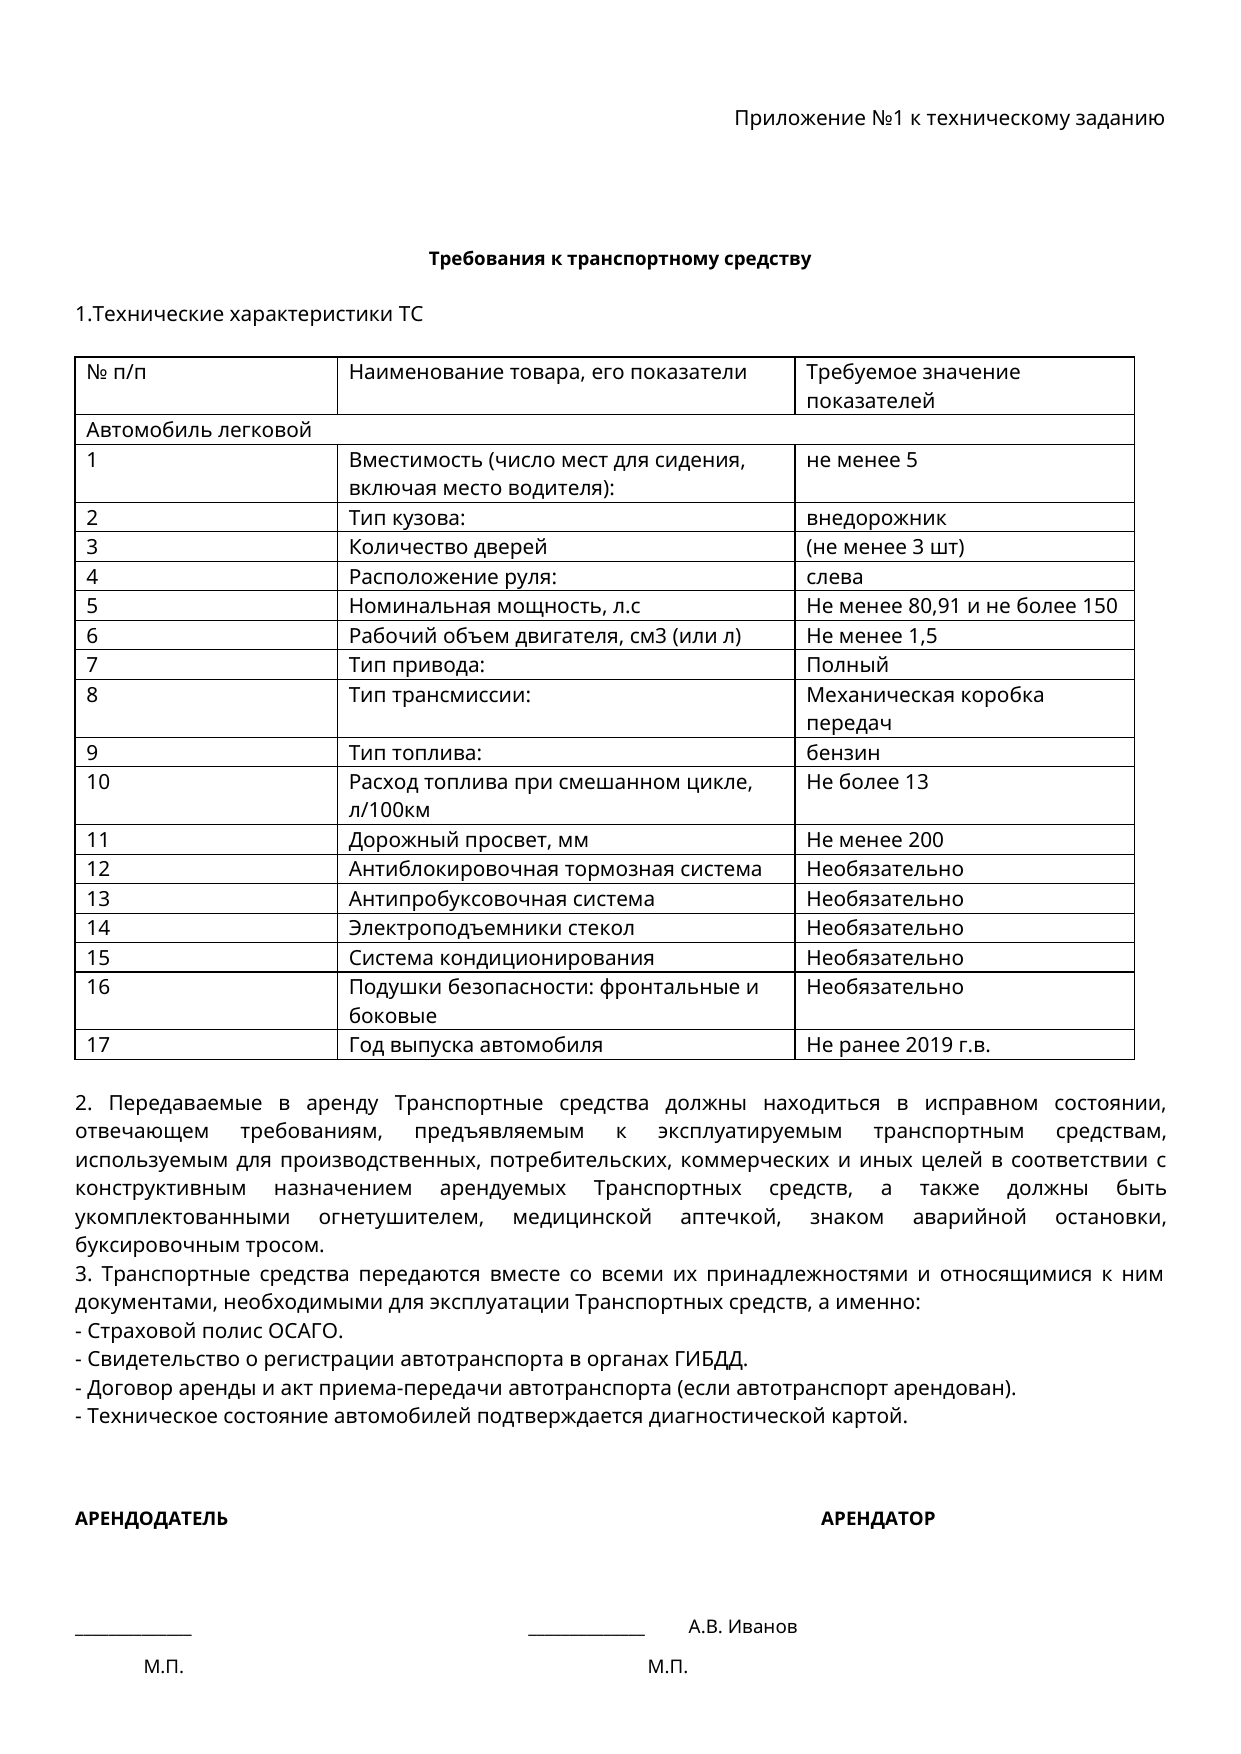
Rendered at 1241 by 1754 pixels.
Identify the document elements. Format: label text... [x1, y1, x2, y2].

table_cell Расположение руля: [338, 562, 794, 590]
table_cell 6 [76, 621, 337, 649]
table_cell Дорожный просвет, мм [338, 825, 794, 853]
table_cell Необязательно [796, 943, 1134, 971]
text - Свидетельство о регистрации автотранспорта в органах ГИБДД. [75, 1344, 1165, 1373]
text ______________ ______________ А.В. Иванов [75, 1613, 1165, 1639]
text 3. Транспортные средства передаются вместе со всеми их принадлежностями и относящимися к ним документами, необходимыми для эксплуатации Транспортных средств, а именно: [75, 1259, 1165, 1316]
table_cell Тип топлива: [338, 738, 794, 766]
table_cell Расход топлива при смешанном цикле, л/100км [338, 767, 794, 824]
table_cell 8 [76, 680, 337, 737]
table_cell Полный [796, 650, 1134, 679]
table_cell 9 [76, 738, 337, 766]
table_cell Необязательно [796, 884, 1134, 912]
table_cell 13 [76, 884, 337, 912]
table_cell Рабочий объем двигателя, см3 (или л) [338, 621, 794, 649]
table_cell 16 [76, 973, 337, 1029]
text 1.Технические характеристики ТС [75, 299, 1165, 328]
table_cell 1 [76, 445, 337, 502]
table_cell Вместимость (число мест для сидения, включая место водителя): [338, 445, 794, 502]
table_cell Не менее 200 [796, 825, 1134, 853]
table_cell 3 [76, 532, 337, 561]
table_header Наименование товара, его показатели [338, 358, 794, 414]
table_cell Подушки безопасности: фронтальные и боковые [338, 973, 794, 1029]
table_cell Номинальная мощность, л.с [338, 591, 794, 620]
table_cell Тип трансмиссии: [338, 680, 794, 737]
text - Договор аренды и акт приема-передачи автотранспорта (если автотранспорт арендован). [75, 1373, 1165, 1401]
table_cell 11 [76, 825, 337, 853]
text Требования к транспортному средству [75, 246, 1165, 271]
table_cell Необязательно [796, 973, 1134, 1029]
table_cell 10 [76, 767, 337, 824]
table_header Требуемое значение показателей [796, 358, 1134, 414]
table_cell Не менее 80,91 и не более 150 [796, 591, 1134, 620]
table_cell 5 [76, 591, 337, 620]
table_cell бензин [796, 738, 1134, 766]
table_cell Тип кузова: [338, 503, 794, 531]
table_cell слева [796, 562, 1134, 590]
table_cell 2 [76, 503, 337, 531]
table_cell (не менее 3 шт) [796, 532, 1134, 561]
table_cell Не более 13 [796, 767, 1134, 824]
table_cell 7 [76, 650, 337, 679]
table_cell 12 [76, 855, 337, 883]
table_cell Не ранее 2019 г.в. [796, 1030, 1134, 1059]
table_cell Система кондиционирования [338, 943, 794, 971]
table_cell не менее 5 [796, 445, 1134, 502]
table_cell 14 [76, 914, 337, 942]
text - Техническое состояние автомобилей подтверждается диагностической картой. [75, 1401, 1165, 1429]
table_header № п/п [76, 358, 337, 414]
table_cell Не менее 1,5 [796, 621, 1134, 649]
text Приложение №1 к техническому заданию [75, 103, 1165, 132]
table_cell Количество дверей [338, 532, 794, 561]
table_cell Тип привода: [338, 650, 794, 679]
table_cell Электроподъемники стекол [338, 914, 794, 942]
text - Страховой полис ОСАГО. [75, 1316, 1165, 1344]
text М.П. М.П. [75, 1653, 1165, 1679]
table_cell Антипробуксовочная система [338, 884, 794, 912]
table_cell Механическая коробка передач [796, 680, 1134, 737]
table_cell Автомобиль легковой [76, 415, 1134, 444]
table_cell 17 [76, 1030, 337, 1059]
table_cell 15 [76, 943, 337, 971]
table_cell Необязательно [796, 914, 1134, 942]
table_cell 4 [76, 562, 337, 590]
table_cell Необязательно [796, 855, 1134, 883]
table_cell внедорожник [796, 503, 1134, 531]
table_cell Антиблокировочная тормозная система [338, 855, 794, 883]
table_cell Год выпуска автомобиля [338, 1030, 794, 1059]
text 2. Передаваемые в аренду Транспортные средства должны находиться в исправном состоянии, отвечающем требованиям, предъявляемым к эксплуатируемым транспортным средствам, используемым для производственных, потребительских, коммерческих и иных целей в соответствии с конструктивным назначением арендуемых Транспортных средств, а также должны быть укомплектованными огнетушителем, медицинской аптечкой, знаком аварийной остановки, буксировочным тросом. [75, 1088, 1168, 1259]
text АРЕНДОДАТЕЛЬ АРЕНДАТОР [75, 1505, 1165, 1531]
